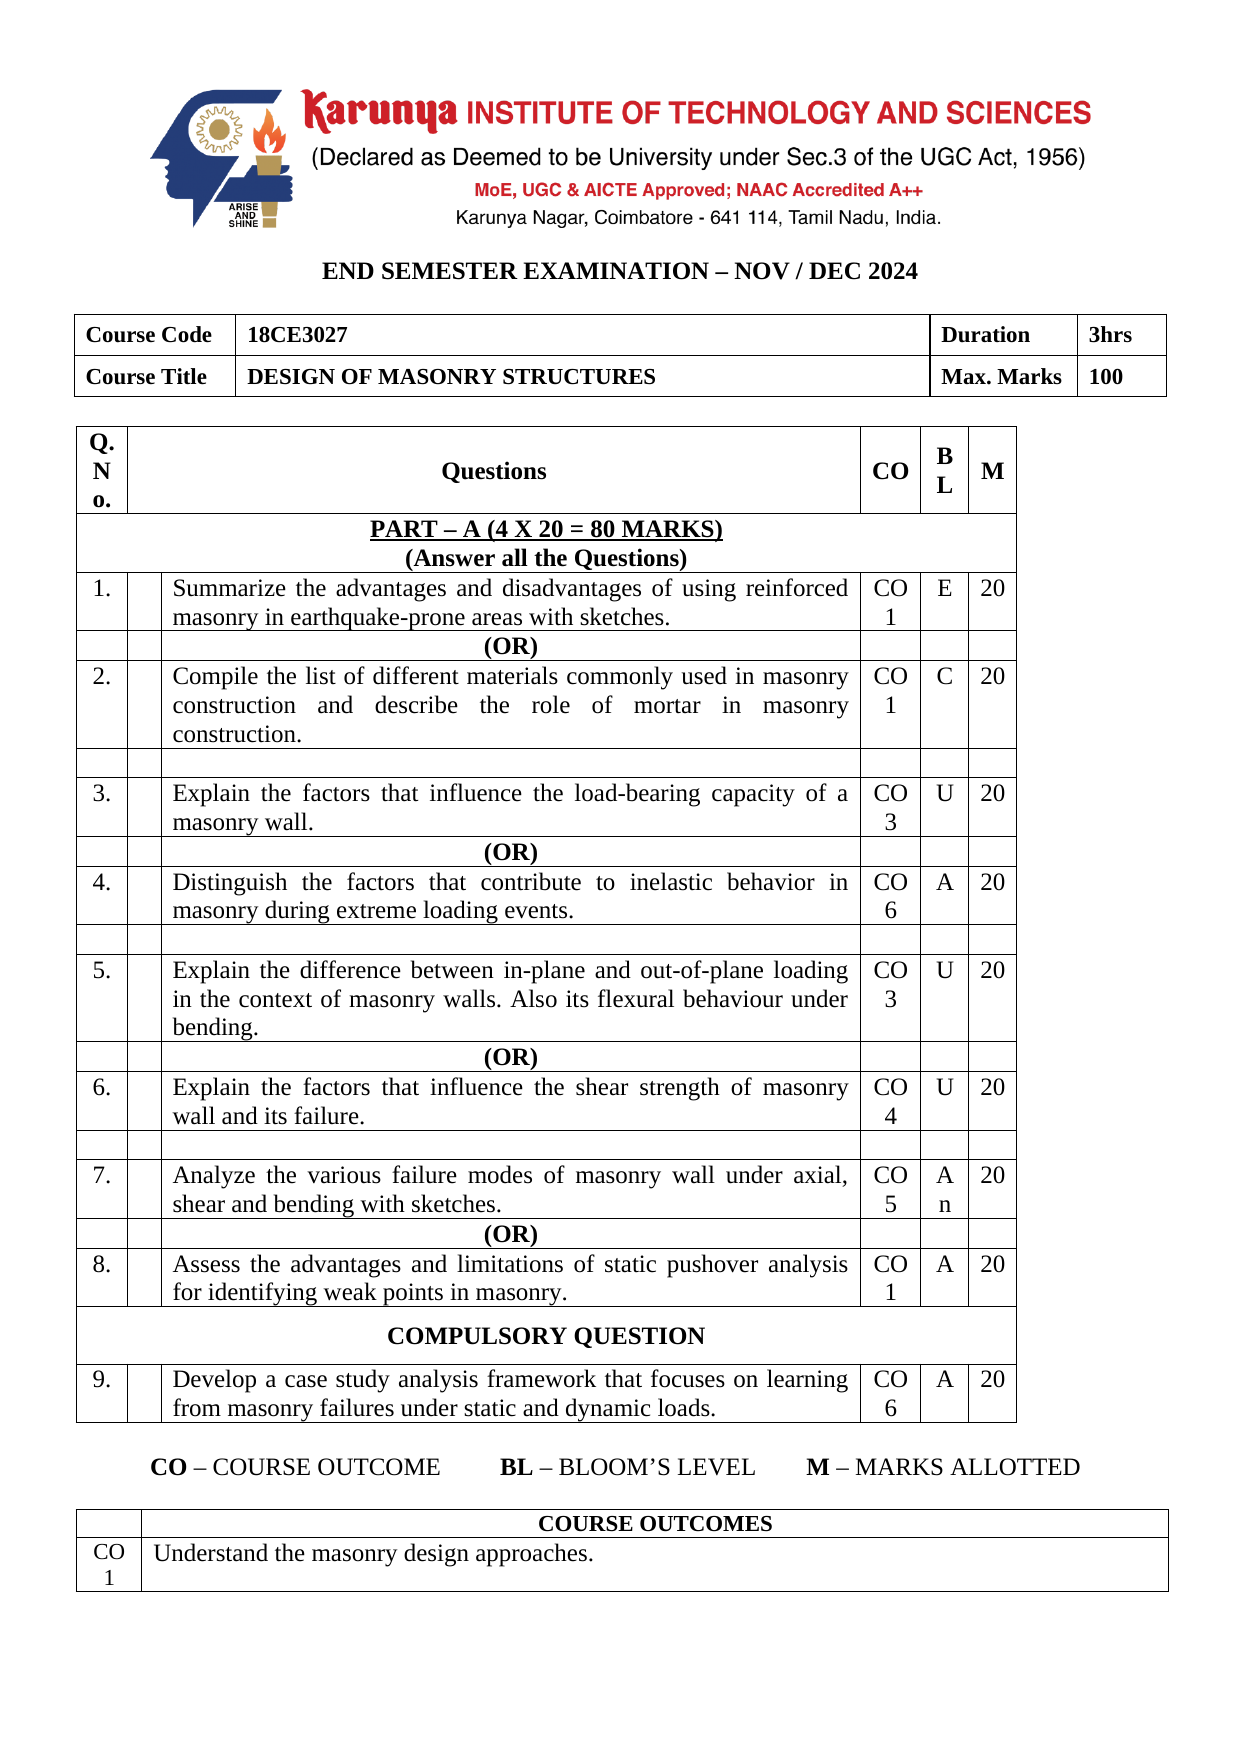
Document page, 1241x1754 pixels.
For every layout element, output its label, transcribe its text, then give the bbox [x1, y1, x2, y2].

table_cell [162, 749, 860, 777]
table_cell 20 [969, 867, 1016, 924]
table_cell Develop a case study analysis framework that focuses on learning from masonry failures under static and dynamic loads. [162, 1365, 860, 1422]
table_cell [921, 837, 968, 866]
table_cell [921, 631, 968, 660]
table_cell [861, 1219, 920, 1248]
table_cell [969, 837, 1016, 866]
table_cell [77, 631, 127, 660]
table_cell [128, 955, 161, 1041]
table_cell [861, 749, 920, 777]
table_cell Compile the list of different materials commonly used in masonry construction and describe the role of mortar in masonry construction. [162, 661, 860, 747]
table_header COURSE OUTCOMES [142, 1510, 1168, 1537]
table_cell CO1 [77, 1538, 141, 1591]
table_cell CO6 [861, 867, 920, 924]
table_cell [77, 1219, 127, 1248]
table_cell Assess the advantages and limitations of static pushover analysis for identifying weak points in masonry. [162, 1249, 860, 1306]
table_cell 20 [969, 955, 1016, 1041]
table_cell E [921, 573, 968, 630]
table_cell 7. [77, 1160, 127, 1218]
table_cell CO3 [861, 955, 920, 1041]
table_header Questions [128, 427, 860, 513]
table_cell CO4 [861, 1072, 920, 1129]
table_cell 20 [969, 1365, 1016, 1422]
table_cell COMPULSORY QUESTION [77, 1307, 1016, 1363]
table_cell 20 [969, 1249, 1016, 1306]
table_cell [969, 1131, 1016, 1159]
table_cell 1. [77, 573, 127, 630]
table_cell 6. [77, 1072, 127, 1129]
table_cell [128, 1072, 161, 1129]
table_header Course Code [75, 315, 235, 355]
table_cell [128, 778, 161, 836]
table_cell U [921, 778, 968, 836]
table_cell 20 [969, 1160, 1016, 1218]
table_cell DESIGN OF MASONRY STRUCTURES [236, 356, 929, 396]
table_cell CO1 [861, 1249, 920, 1306]
table_cell An [921, 1160, 968, 1218]
table_header 18CE3027 [236, 315, 929, 355]
table_cell [128, 661, 161, 747]
table_cell Distinguish the factors that contribute to inelastic behavior in masonry during extreme loading events. [162, 867, 860, 924]
table_cell Summarize the advantages and disadvantages of using reinforced masonry in earthquake-prone areas with sketches. [162, 573, 860, 630]
table_cell [861, 925, 920, 954]
table_cell [128, 1365, 161, 1422]
table_cell 9. [77, 1365, 127, 1422]
table_cell [128, 631, 161, 660]
table_cell CO6 [861, 1365, 920, 1422]
table_cell Explain the difference between in-plane and out-of-plane loading in the context of masonry walls. Also its flexural behaviour under bending. [162, 955, 860, 1041]
table_cell A [921, 1365, 968, 1422]
table_cell [128, 573, 161, 630]
table_cell 4. [77, 867, 127, 924]
table_cell Explain the factors that influence the shear strength of masonry wall and its failure. [162, 1072, 860, 1129]
table_cell A [921, 867, 968, 924]
table_header M [969, 427, 1016, 513]
table_cell Analyze the various failure modes of masonry wall under axial, shear and bending with sketches. [162, 1160, 860, 1218]
table_cell [77, 1042, 127, 1071]
table_cell U [921, 955, 968, 1041]
table_cell Understand the masonry design approaches. [142, 1538, 1168, 1591]
table_cell 5. [77, 955, 127, 1041]
table_cell [77, 837, 127, 866]
table_cell 20 [969, 778, 1016, 836]
table_cell [162, 925, 860, 954]
table_cell [921, 1131, 968, 1159]
table_cell [921, 925, 968, 954]
table_cell [921, 749, 968, 777]
table_cell [969, 1219, 1016, 1248]
table_cell CO1 [861, 661, 920, 747]
table_cell PART – A (4 X 20 = 80 MARKS) (Answer all the Questions) [77, 514, 1016, 572]
table_cell [128, 1219, 161, 1248]
table_cell [861, 1042, 920, 1071]
table_cell Course Title [75, 356, 235, 396]
picture [150, 89, 1091, 228]
table_cell 3. [77, 778, 127, 836]
table_cell (OR) [162, 1219, 860, 1248]
table_cell [128, 837, 161, 866]
table_cell (OR) [162, 1042, 860, 1071]
table_cell (OR) [162, 631, 860, 660]
table_cell [969, 925, 1016, 954]
table_cell [861, 1131, 920, 1159]
table_cell CO5 [861, 1160, 920, 1218]
table_cell [128, 1131, 161, 1159]
table_header [77, 1510, 141, 1537]
table_cell 100 [1078, 356, 1166, 396]
table_cell Max. Marks [931, 356, 1077, 396]
table_cell A [921, 1249, 968, 1306]
table_header 3hrs [1078, 315, 1166, 355]
table_header Q. No. [77, 427, 127, 513]
table_cell [128, 749, 161, 777]
table_cell [128, 925, 161, 954]
table_cell [969, 631, 1016, 660]
table_cell [162, 1131, 860, 1159]
table_cell [128, 867, 161, 924]
table_cell C [921, 661, 968, 747]
text CO – COURSE OUTCOME BL – BLOOM’S LEVEL M – MARKS ALLOTTED [150, 1452, 1090, 1481]
table_cell 2. [77, 661, 127, 747]
table_header BL [921, 427, 968, 513]
table_cell CO1 [861, 573, 920, 630]
table_cell [128, 1042, 161, 1071]
table_cell [77, 749, 127, 777]
table_cell Explain the factors that influence the load-bearing capacity of a masonry wall. [162, 778, 860, 836]
table_cell [969, 749, 1016, 777]
table_cell [921, 1042, 968, 1071]
table_cell U [921, 1072, 968, 1129]
table_cell [921, 1219, 968, 1248]
table_cell [77, 1131, 127, 1159]
table_cell 20 [969, 661, 1016, 747]
table_cell 20 [969, 1072, 1016, 1129]
table_cell CO3 [861, 778, 920, 836]
table_header Duration [931, 315, 1077, 355]
table_cell [861, 631, 920, 660]
table_cell [128, 1249, 161, 1306]
table_cell [77, 925, 127, 954]
text END SEMESTER EXAMINATION – NOV / DEC 2024 [150, 256, 1090, 285]
table_cell [969, 1042, 1016, 1071]
table_cell 20 [969, 573, 1016, 630]
table_header CO [861, 427, 920, 513]
table_cell 8. [77, 1249, 127, 1306]
table_cell [128, 1160, 161, 1218]
table_cell [861, 837, 920, 866]
table_cell (OR) [162, 837, 860, 866]
